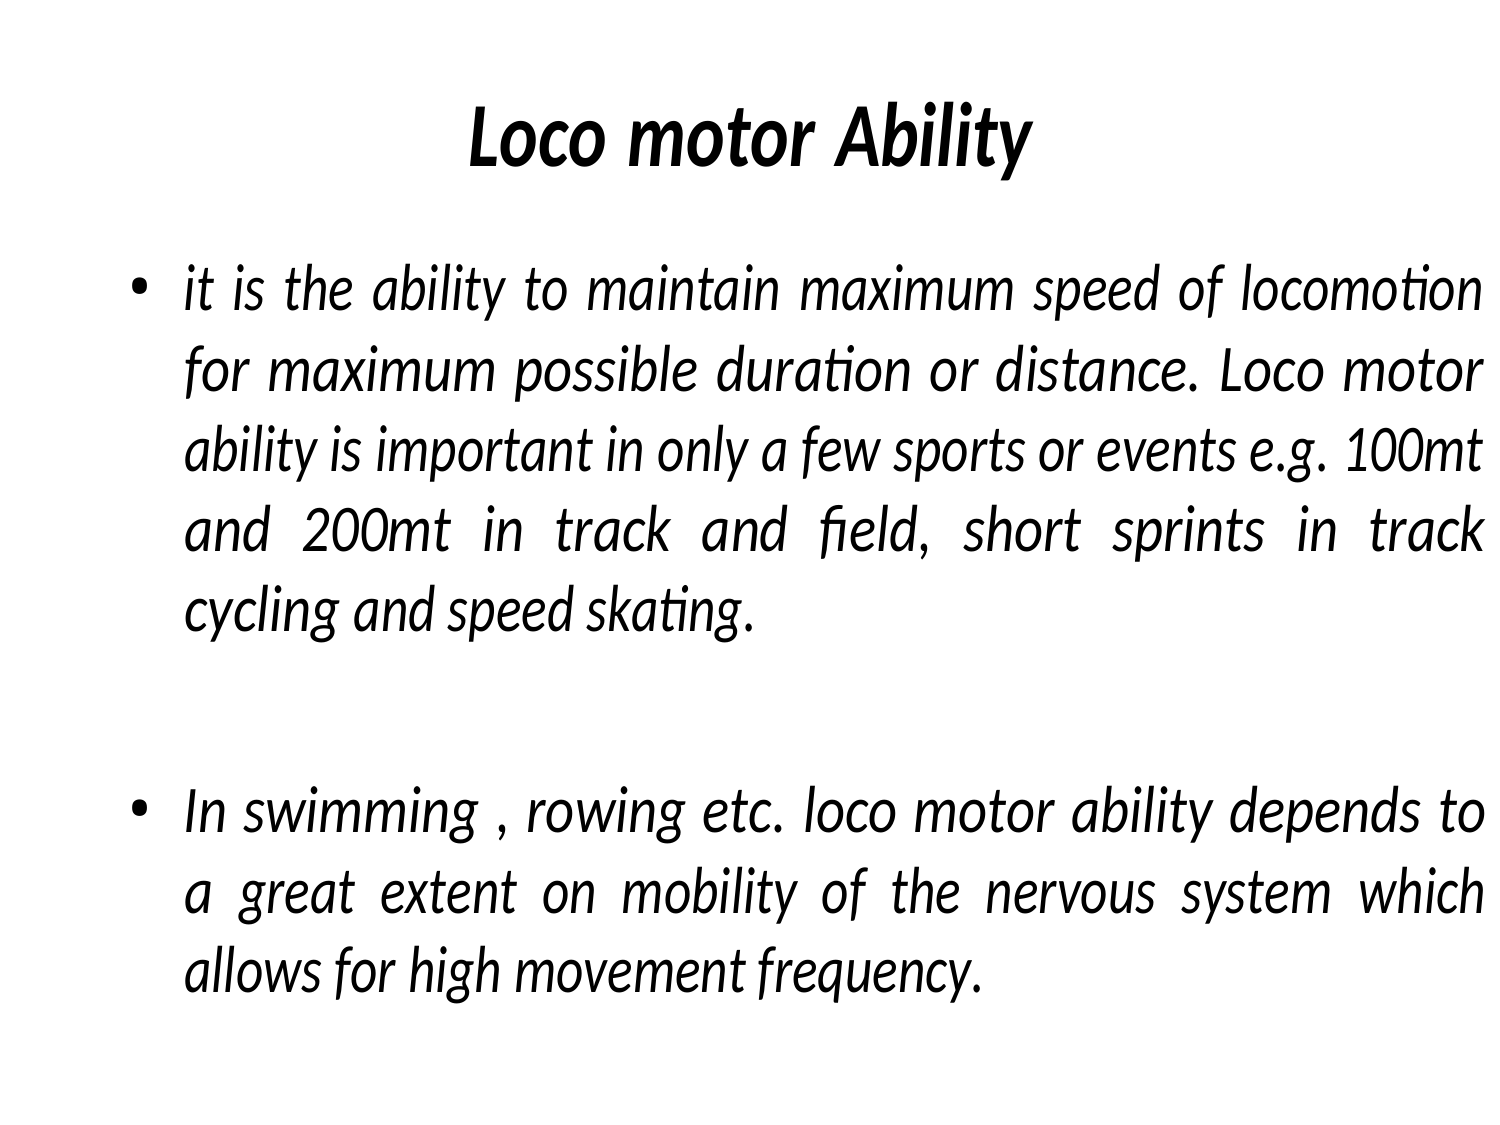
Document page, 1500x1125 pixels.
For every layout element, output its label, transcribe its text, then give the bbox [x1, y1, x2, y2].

list it is the ability to maintain maximum speed of locomotion for maximum possible duration or distance. Loco motor ability is important in only a few sports or events e.g. 100mt and 200mt in track and field, short sprints in track cycling and speed skating. [127, 239, 1486, 648]
subtitle Loco motor Ability [0, 87, 1500, 187]
list In swimming , rowing etc. loco motor ability depends to a great extent on mobility of the nervous system which allows for high movement frequency. [127, 761, 1486, 1009]
